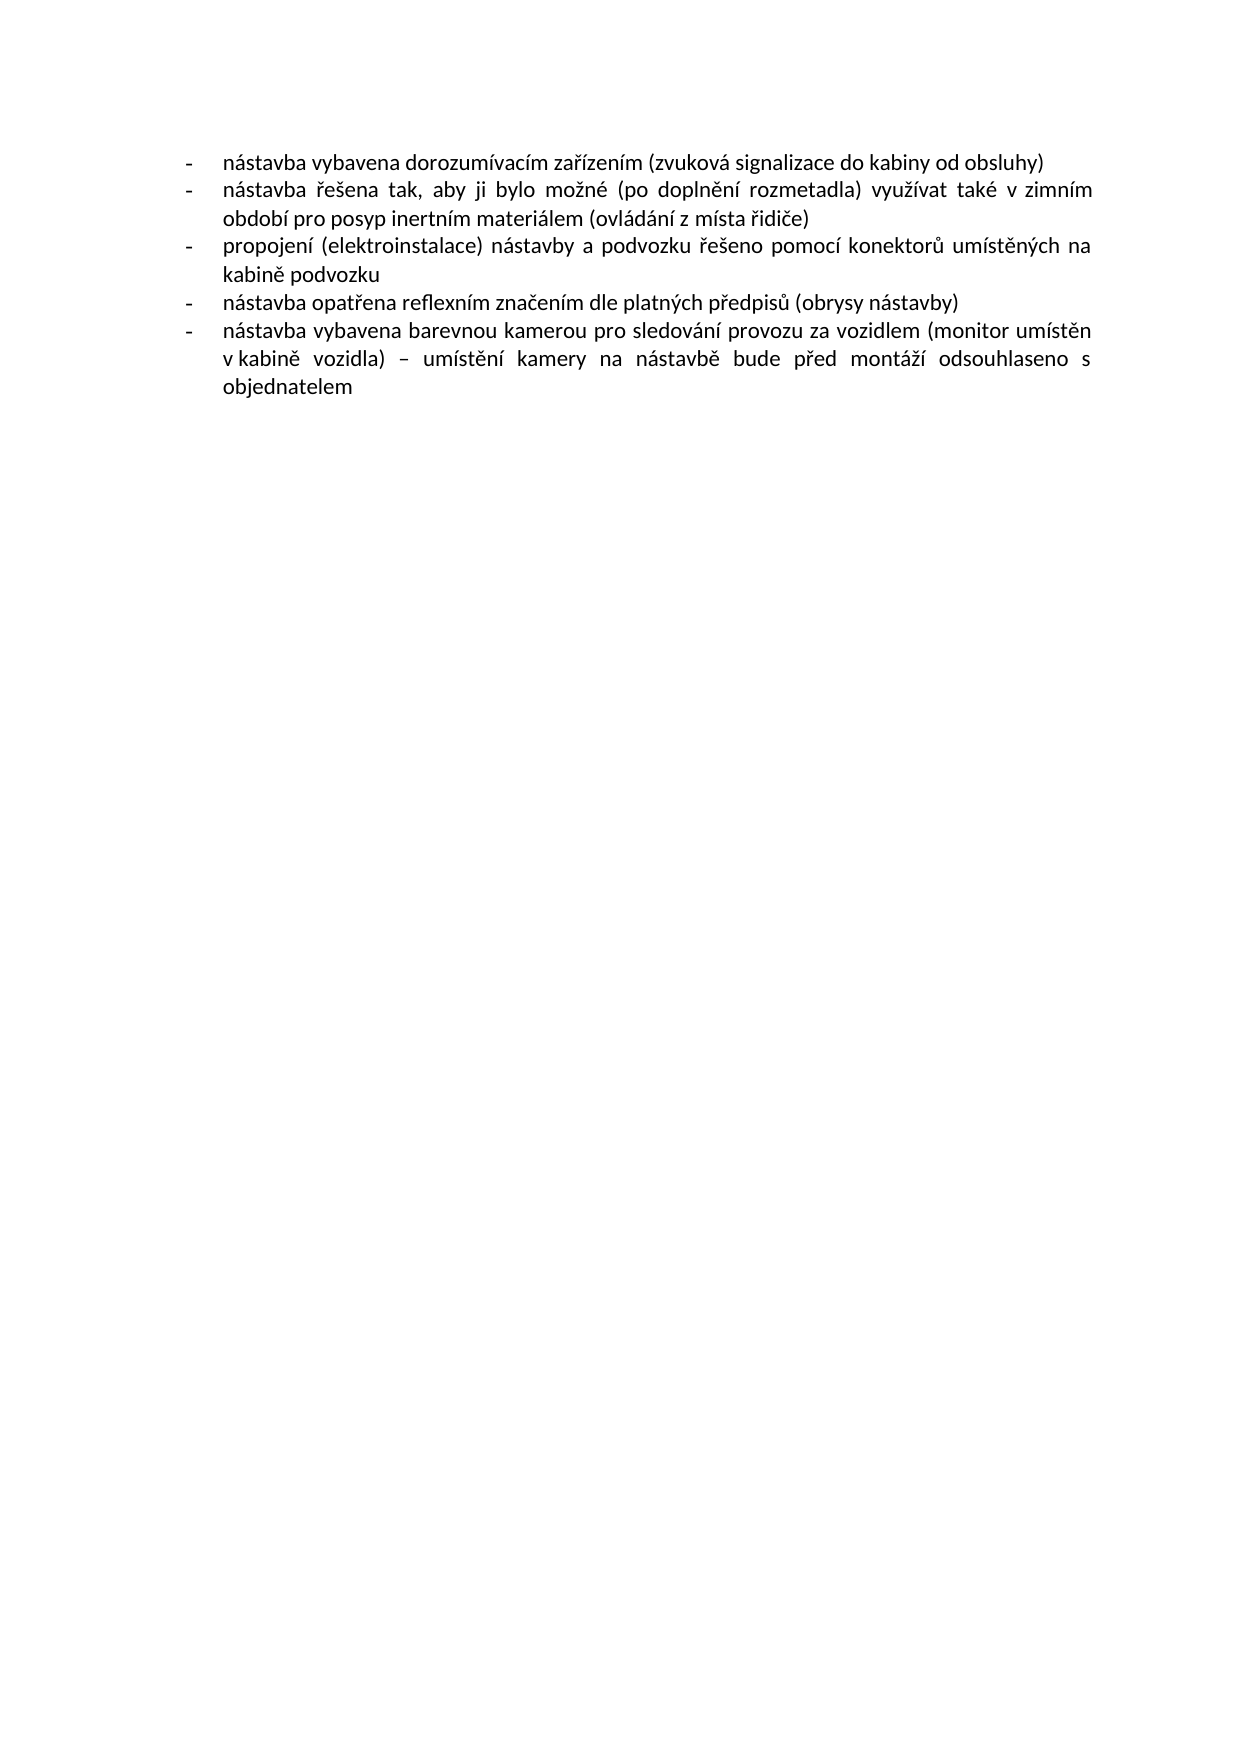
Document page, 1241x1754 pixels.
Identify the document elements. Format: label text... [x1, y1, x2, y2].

list nástavba vybavena barevnou kamerou pro sledování provozu za vozidlem (monitor umístěn v kabině vozidla) – umístění kamery na nástavbě bude před montáží odsouhlaseno s objednatelem [185, 316, 1093, 400]
list nástavba řešena tak, aby ji bylo možné (po doplnění rozmetadla) využívat také v zimním období pro posyp inertním materiálem (ovládání z místa řidiče) [185, 176, 1093, 232]
list propojení (elektroinstalace) nástavby a podvozku řešeno pomocí konektorů umístěných na kabině podvozku [185, 232, 1093, 288]
list nástavba vybavena dorozumívacím zařízením (zvuková signalizace do kabiny od obsluhy) [185, 148, 1093, 176]
list nástavba opatřena reflexním značením dle platných předpisů (obrysy nástavby) [185, 288, 1093, 316]
